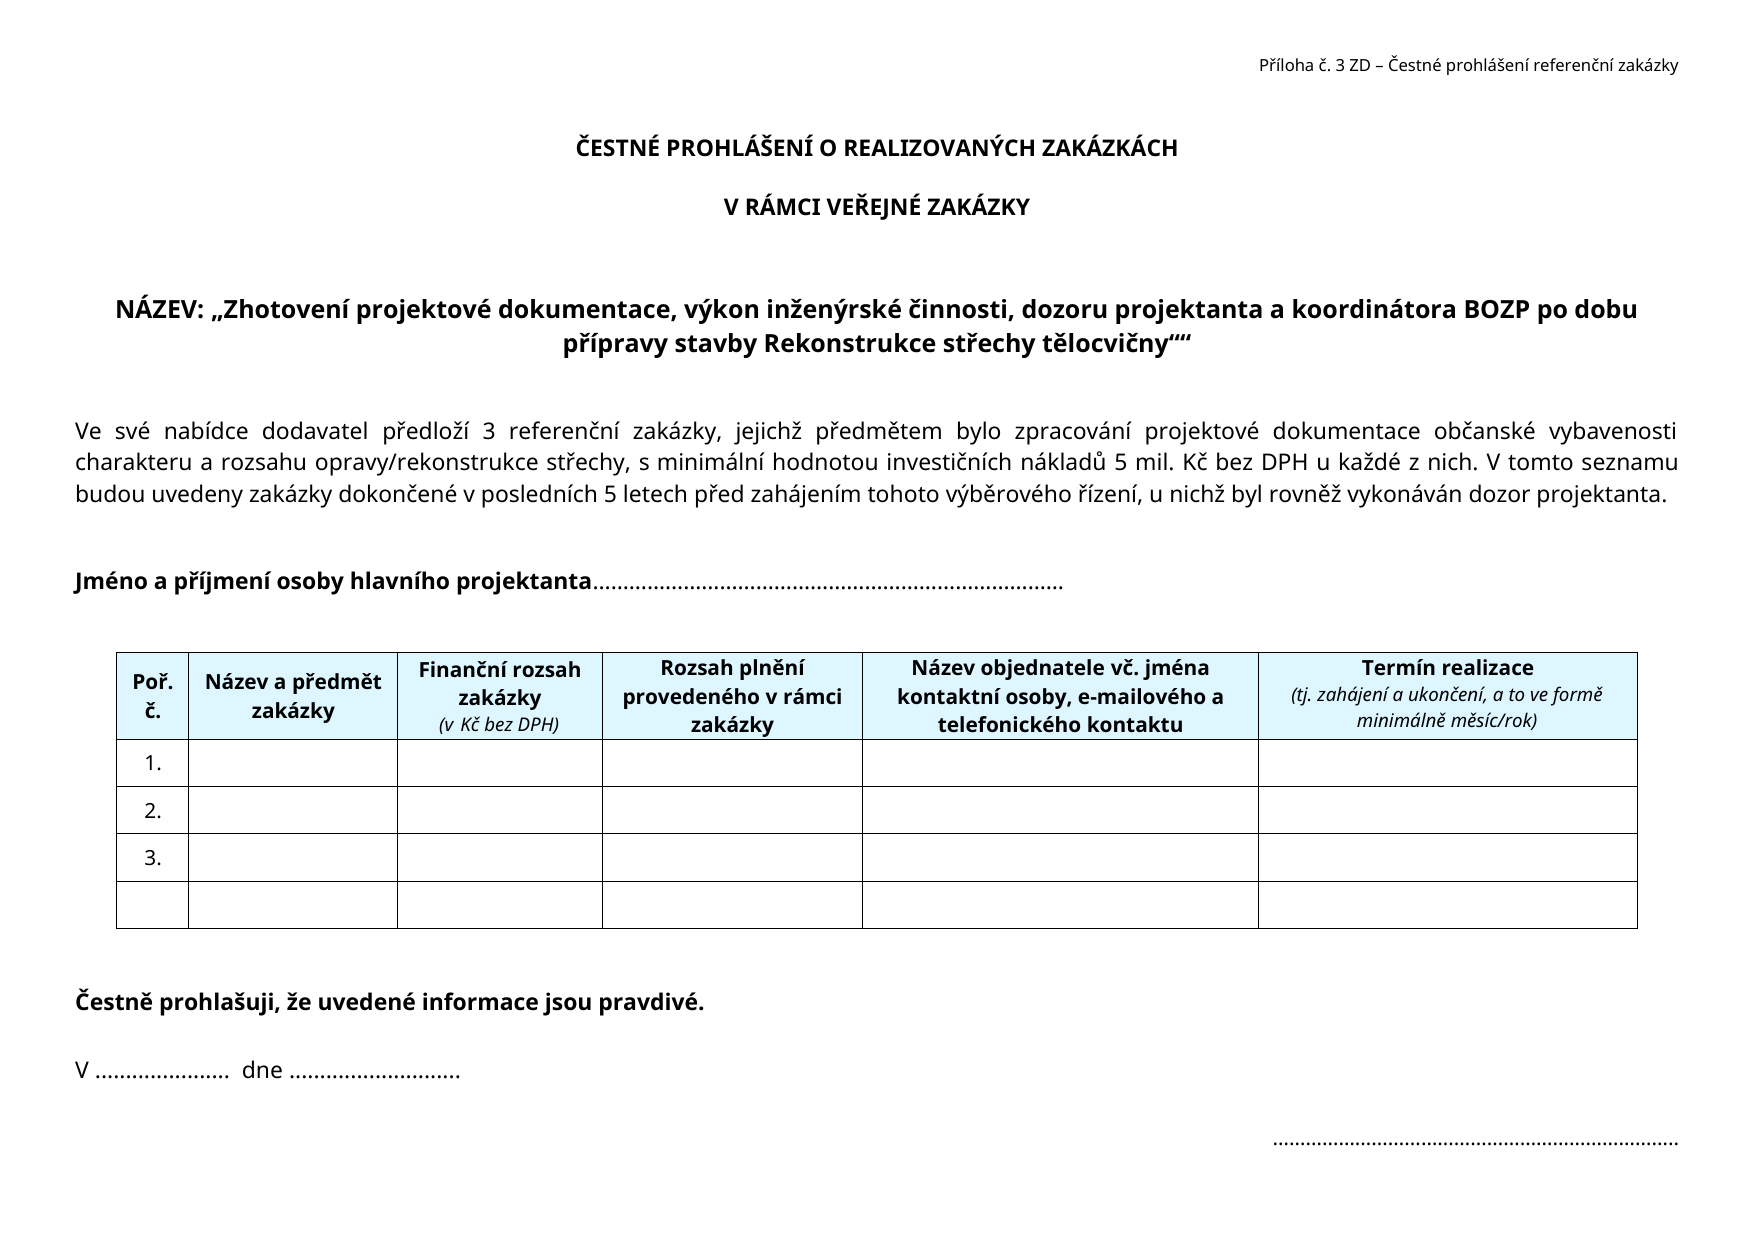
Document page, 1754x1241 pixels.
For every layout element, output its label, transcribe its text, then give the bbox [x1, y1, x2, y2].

table_cell 3. [117, 834, 188, 881]
table_cell 2. [117, 787, 188, 833]
table_cell [1259, 834, 1637, 881]
table_cell [189, 834, 397, 881]
table_header Termín realizace (tj. zahájení a ukončení, a to ve formě minimálně měsíc/rok) [1259, 653, 1637, 739]
table_cell [398, 882, 602, 928]
table_cell [863, 834, 1258, 881]
text ČESTNÉ PROHLÁŠENÍ O REALIZOVANÝCH ZAKÁZKÁCH [75, 132, 1679, 163]
table_cell [398, 740, 602, 786]
text ……………………………………………………………….. [75, 1123, 1679, 1152]
table_cell [603, 740, 862, 786]
table_header Finanční rozsah zakázky (v Kč bez DPH) [398, 653, 602, 739]
table_header Název objednatele vč. jména kontaktní osoby, e-mailového a telefonického kontaktu [863, 653, 1258, 739]
table_cell [1259, 787, 1637, 833]
table_cell [189, 882, 397, 928]
text V ...................... dne ............................ [75, 1054, 1679, 1086]
table_cell [398, 787, 602, 833]
table_cell [863, 787, 1258, 833]
table_cell [863, 882, 1258, 928]
table_cell [1259, 740, 1637, 786]
table_cell [603, 834, 862, 881]
table_header Rozsah plnění provedeného v rámci zakázky [603, 653, 862, 739]
table_header Poř. č. [117, 653, 188, 739]
text v rámci VEŘEJNÉ ZAKÁZKY [75, 191, 1679, 222]
table_cell [189, 740, 397, 786]
table_cell [189, 787, 397, 833]
table_cell 1. [117, 740, 188, 786]
table_cell [1259, 882, 1637, 928]
table_cell [603, 787, 862, 833]
table_cell [398, 834, 602, 881]
text název: „Zhotovení projektové dokumentace, výkon inženýrské činnosti, dozoru projektanta a koordinátora BOZP po dobu přípravy stavby Rekonstrukce střechy tělocvičny““ [75, 292, 1679, 360]
table_cell [603, 882, 862, 928]
text Jméno a příjmení osoby hlavního projektanta…………………………………………………………………… [75, 565, 1679, 596]
table_cell [863, 740, 1258, 786]
table_header Název a předmět zakázky [189, 653, 397, 739]
table_cell [117, 882, 188, 928]
text Čestně prohlašuji, že uvedené informace jsou pravdivé. [75, 986, 1679, 1017]
text Ve své nabídce dodavatel předloží 3 referenční zakázky, jejichž předmětem bylo zpracování projektové dokumentace občanské vybavenosti charakteru a rozsahu opravy/rekonstrukce střechy, s minimální hodnotou investičních nákladů 5 mil. Kč bez DPH u každé z nich. V tomto seznamu budou uvedeny zakázky dokončené v posledních 5 letech před zahájením tohoto výběrového řízení, u nichž byl rovněž vykonáván dozor projektanta. [75, 415, 1679, 509]
